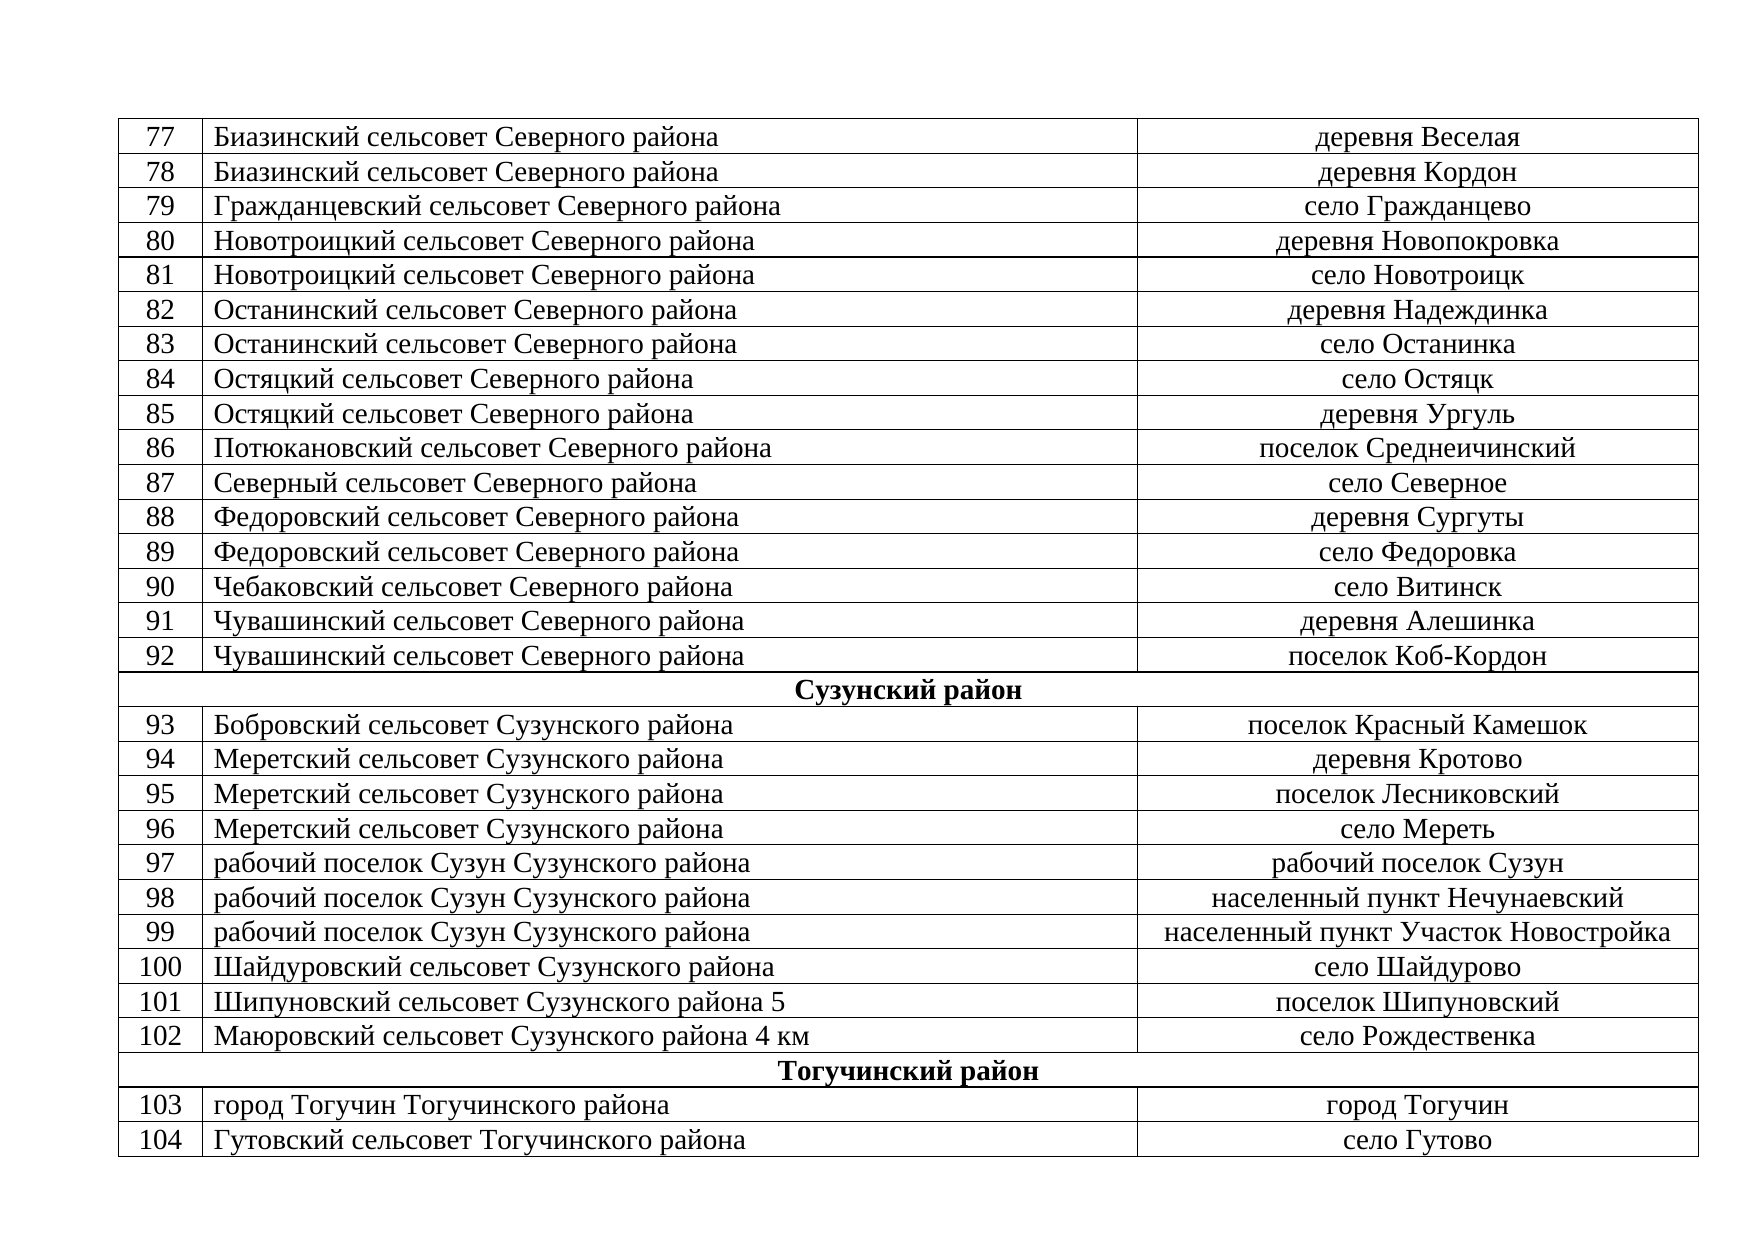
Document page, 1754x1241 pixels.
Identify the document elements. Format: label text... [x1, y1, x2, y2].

table_cell поселок Среднеичинский [1138, 430, 1698, 464]
table_cell 88 [119, 500, 202, 533]
table_cell 79 [119, 188, 202, 222]
table_cell Тогучинский район [119, 1053, 1698, 1086]
table_cell поселок Лесниковский [1138, 776, 1698, 810]
table_cell 103 [119, 1088, 202, 1121]
table_cell деревня Веселая [1138, 119, 1698, 153]
table_cell 100 [119, 949, 202, 983]
table_cell село Новотроицк [1138, 258, 1698, 291]
table_cell рабочий поселок Сузун [1138, 845, 1698, 879]
table_cell 84 [119, 361, 202, 395]
table_cell Федоровский сельсовет Северного района [203, 534, 1137, 568]
table_cell Останинский сельсовет Северного района [203, 327, 1137, 360]
table_cell село Шайдурово [1138, 949, 1698, 983]
table_cell Федоровский сельсовет Северного района [203, 500, 1137, 533]
table_cell село Останинка [1138, 327, 1698, 360]
table_cell Потюкановский сельсовет Северного района [203, 430, 1137, 464]
table_cell 86 [119, 430, 202, 464]
table_cell Останинский сельсовет Северного района [203, 292, 1137, 326]
table_cell 95 [119, 776, 202, 810]
table_cell деревня Алешинка [1138, 603, 1698, 637]
table_cell 87 [119, 465, 202, 498]
table_cell 93 [119, 707, 202, 741]
table_cell 98 [119, 880, 202, 913]
table_cell 78 [119, 154, 202, 187]
table_cell село Мереть [1138, 811, 1698, 844]
table_cell Северный сельсовет Северного района [203, 465, 1137, 498]
table_cell деревня Сургуты [1138, 500, 1698, 533]
table_cell населенный пункт Нечунаевский [1138, 880, 1698, 913]
table_cell Гражданцевский сельсовет Северного района [203, 188, 1137, 222]
table_cell 81 [119, 258, 202, 291]
table_cell 83 [119, 327, 202, 360]
table_cell 99 [119, 915, 202, 948]
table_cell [203, 119, 1137, 153]
table_cell 96 [119, 811, 202, 844]
table_cell деревня Кордон [1138, 154, 1698, 187]
table_cell поселок Шипуновский [1138, 984, 1698, 1017]
table_cell 85 [119, 396, 202, 429]
table_cell Чебаковский сельсовет Северного района [203, 569, 1137, 602]
table_cell 94 [119, 742, 202, 775]
table_cell село Остяцк [1138, 361, 1698, 395]
table_cell 80 [119, 223, 202, 256]
table_cell 77 [119, 119, 202, 153]
table_cell Чувашинский сельсовет Северного района [203, 638, 1137, 671]
table_cell Меретский сельсовет Сузунского района [203, 776, 1137, 810]
table_cell Новотроицкий сельсовет Северного района [203, 258, 1137, 291]
table_cell Меретский сельсовет Сузунского района [203, 742, 1137, 775]
table_cell деревня Новопокровка [1138, 223, 1698, 256]
table_cell Шайдуровский сельсовет Сузунского района [203, 949, 1137, 983]
table_cell село Рождественка [1138, 1018, 1698, 1052]
table_cell 102 [119, 1018, 202, 1052]
table_cell Маюровский сельсовет Сузунского района 4 км [203, 1018, 1137, 1052]
table_cell город Тогучин Тогучинского района [203, 1088, 1137, 1121]
table_cell село Витинск [1138, 569, 1698, 602]
table_cell Меретский сельсовет Сузунского района [203, 811, 1137, 844]
table_cell поселок Коб-Кордон [1138, 638, 1698, 671]
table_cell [203, 1122, 1137, 1156]
table_cell село Гражданцево [1138, 188, 1698, 222]
table_cell рабочий поселок Сузун Сузунского района [203, 845, 1137, 879]
table_cell Биазинский сельсовет Северного района [203, 154, 1137, 187]
table_cell 104 [119, 1122, 202, 1156]
table_cell поселок Красный Камешок [1138, 707, 1698, 741]
table_cell село Федоровка [1138, 534, 1698, 568]
table_cell 90 [119, 569, 202, 602]
table_cell Чувашинский сельсовет Северного района [203, 603, 1137, 637]
table_cell Остяцкий сельсовет Северного района [203, 396, 1137, 429]
table_cell город Тогучин [1138, 1088, 1698, 1121]
table_cell Бобровский сельсовет Сузунского района [203, 707, 1137, 741]
table_cell 91 [119, 603, 202, 637]
table_cell село Гутово [1138, 1122, 1698, 1156]
table_cell Шипуновский сельсовет Сузунского района 5 [203, 984, 1137, 1017]
table_cell деревня Надеждинка [1138, 292, 1698, 326]
table_cell рабочий поселок Сузун Сузунского района [203, 880, 1137, 913]
table_cell Новотроицкий сельсовет Северного района [203, 223, 1137, 256]
table_cell рабочий поселок Сузун Сузунского района [203, 915, 1137, 948]
table_cell 92 [119, 638, 202, 671]
table_cell населенный пункт Участок Новостройка [1138, 915, 1698, 948]
table_cell 82 [119, 292, 202, 326]
table_cell 101 [119, 984, 202, 1017]
table_cell село Северное [1138, 465, 1698, 498]
table_cell деревня Кротово [1138, 742, 1698, 775]
table_cell 97 [119, 845, 202, 879]
table_cell 89 [119, 534, 202, 568]
table_cell деревня Ургуль [1138, 396, 1698, 429]
table_cell Сузунский район [119, 673, 1698, 706]
table_cell Остяцкий сельсовет Северного района [203, 361, 1137, 395]
